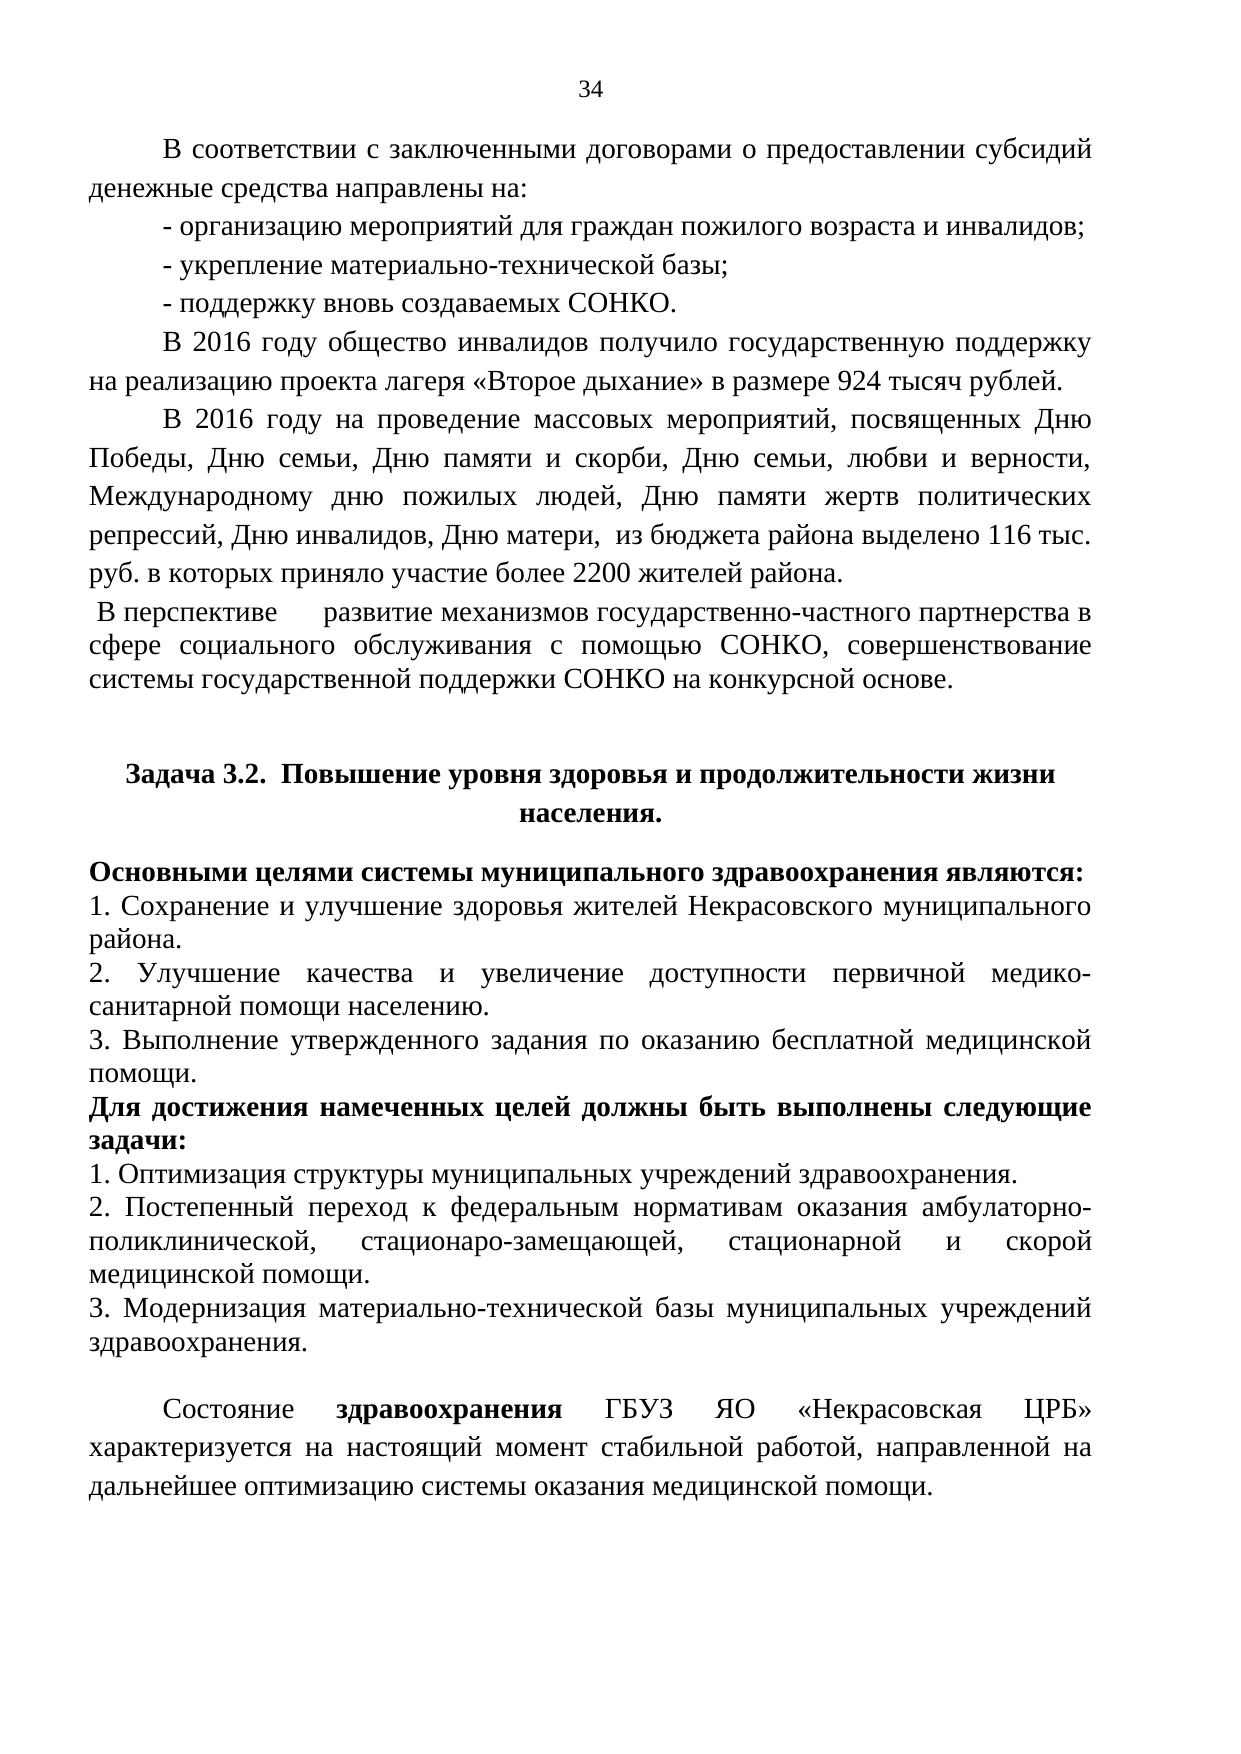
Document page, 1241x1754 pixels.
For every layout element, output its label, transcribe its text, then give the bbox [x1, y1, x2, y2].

text Состояние здравоохранения ГБУЗ ЯО «Некрасовская ЦРБ» характеризуется на настоящий момент стабильной работой, направленной на дальнейшее оптимизацию системы оказания медицинской помощи. [89, 1391, 1092, 1501]
text Для достижения намеченных целей должны быть выполнены следующие задачи: [89, 1089, 1092, 1156]
text 2. Улучшение качества и увеличение доступности первичной медико-санитарной помощи населению. [89, 955, 1092, 1022]
text - организацию мероприятий для граждан пожилого возраста и инвалидов; [89, 208, 1092, 242]
text 1. Оптимизация структуры муниципальных учреждений здравоохранения. [89, 1156, 1092, 1189]
text Основными целями системы муниципального здравоохранения являются: [89, 854, 1092, 888]
text 1. Сохранение и улучшение здоровья жителей Некрасовского муниципального района. [89, 888, 1092, 955]
text 3. Модернизация материально-технической базы муниципальных учреждений здравоохранения. [89, 1290, 1092, 1357]
text Задача 3.2. Повышение уровня здоровья и продолжительности жизни населения. [89, 756, 1092, 828]
text - укрепление материально-технической базы; [89, 247, 1092, 281]
text В 2016 году на проведение массовых мероприятий, посвященных Дню Победы, Дню семьи, Дню памяти и скорби, Дню семьи, любви и верности, Международному дню пожилых людей, Дню памяти жертв политических репрессий, Дню инвалидов, Дню матери, из бюджета района выделено 116 тыс. руб. в которых приняло участие более 2200 жителей района. [89, 401, 1092, 589]
text В 2016 году общество инвалидов получило государственную поддержку на реализацию проекта лагеря «Второе дыхание» в размере 924 тысяч рублей. [89, 324, 1092, 396]
text - поддержку вновь создаваемых СОНКО. [89, 286, 1092, 319]
text 3. Выполнение утвержденного задания по оказанию бесплатной медицинской помощи. [89, 1022, 1092, 1089]
text В соответствии с заключенными договорами о предоставлении субсидий денежные средства направлены на: [89, 131, 1092, 203]
text В перспективе развитие механизмов государственно-частного партнерства в сфере социального обслуживания с помощью СОНКО, совершенствование системы государственной поддержки СОНКО на конкурсной основе. [89, 594, 1092, 694]
text 2. Постепенный переход к федеральным нормативам оказания амбулаторно-поликлинической, стационаро-замещающей, стационарной и скорой медицинской помощи. [89, 1189, 1092, 1290]
